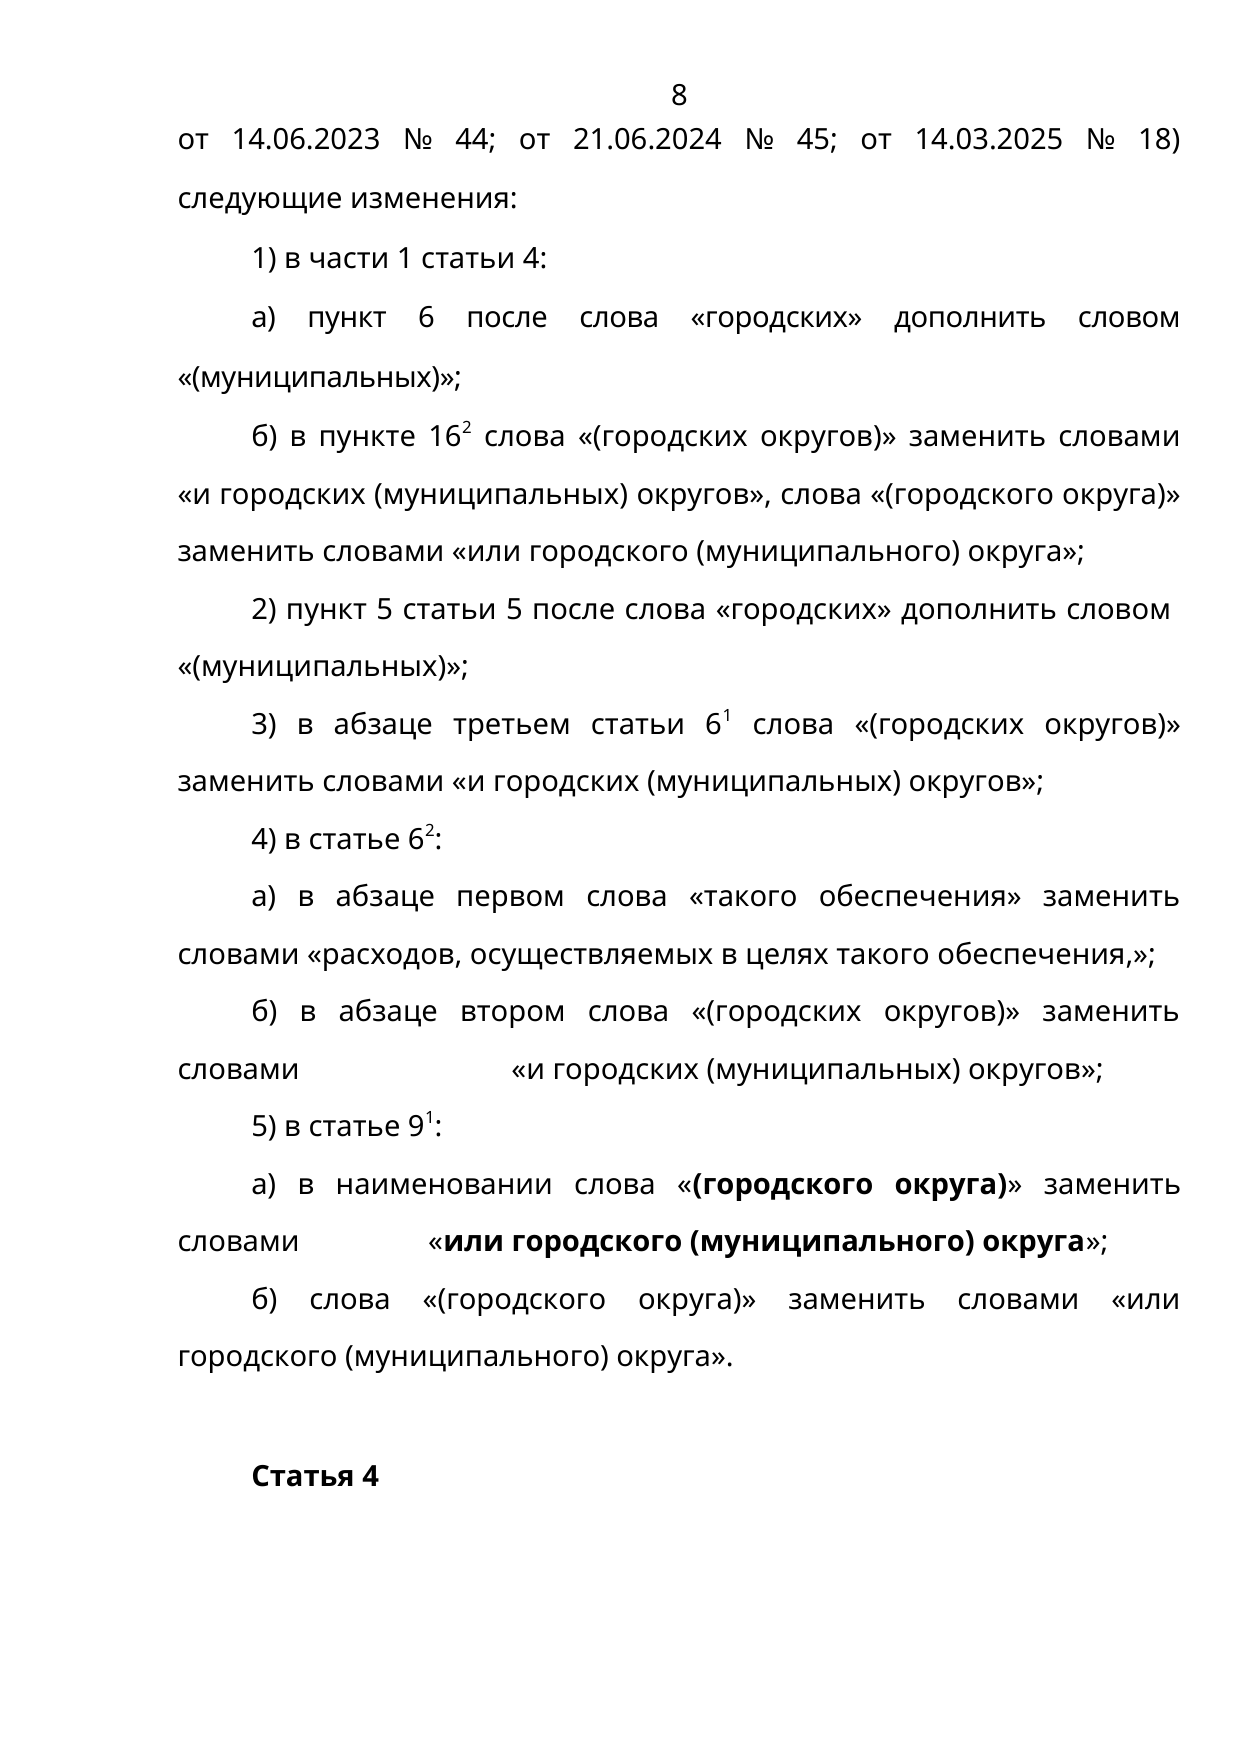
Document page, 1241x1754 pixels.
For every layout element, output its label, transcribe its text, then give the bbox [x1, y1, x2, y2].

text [177, 118, 1181, 217]
text 2) пункт 5 статьи 5 после слова «городских» дополнить словом «(муниципальных)»; [177, 588, 1181, 685]
text 5) в статье 91: [177, 1106, 1181, 1145]
text а) в наименовании слова «(городского округа)» заменить словами «или городского (муниципального) округа»; [177, 1163, 1181, 1260]
text а) в абзаце первом слова «такого обеспечения» заменить словами «расходов, осуществляемых в целях такого обеспечения,»; [177, 876, 1181, 973]
text б) в пункте 162 слова «(городских округов)» заменить словами «и городских (муниципальных) округов», слова «(городского округа)» заменить словами «или городского (муниципального) округа»; [177, 416, 1181, 570]
text 3) в абзаце третьем статьи 61 слова «(городских округов)» заменить словами «и городских (муниципальных) округов»; [177, 703, 1181, 800]
text а) пункт 6 после слова «городских» дополнить словом «(муниципальных)»; [177, 297, 1181, 396]
text Статья 4 [177, 1455, 1181, 1495]
text 1) в части 1 статьи 4: [233, 237, 1181, 277]
text б) слова «(городского округа)» заменить словами «или городского (муниципального) округа». [177, 1278, 1181, 1375]
text б) в абзаце втором слова «(городских округов)» заменить словами «и городских (муниципальных) округов»; [177, 991, 1181, 1088]
text 4) в статье 62: [177, 818, 1181, 858]
